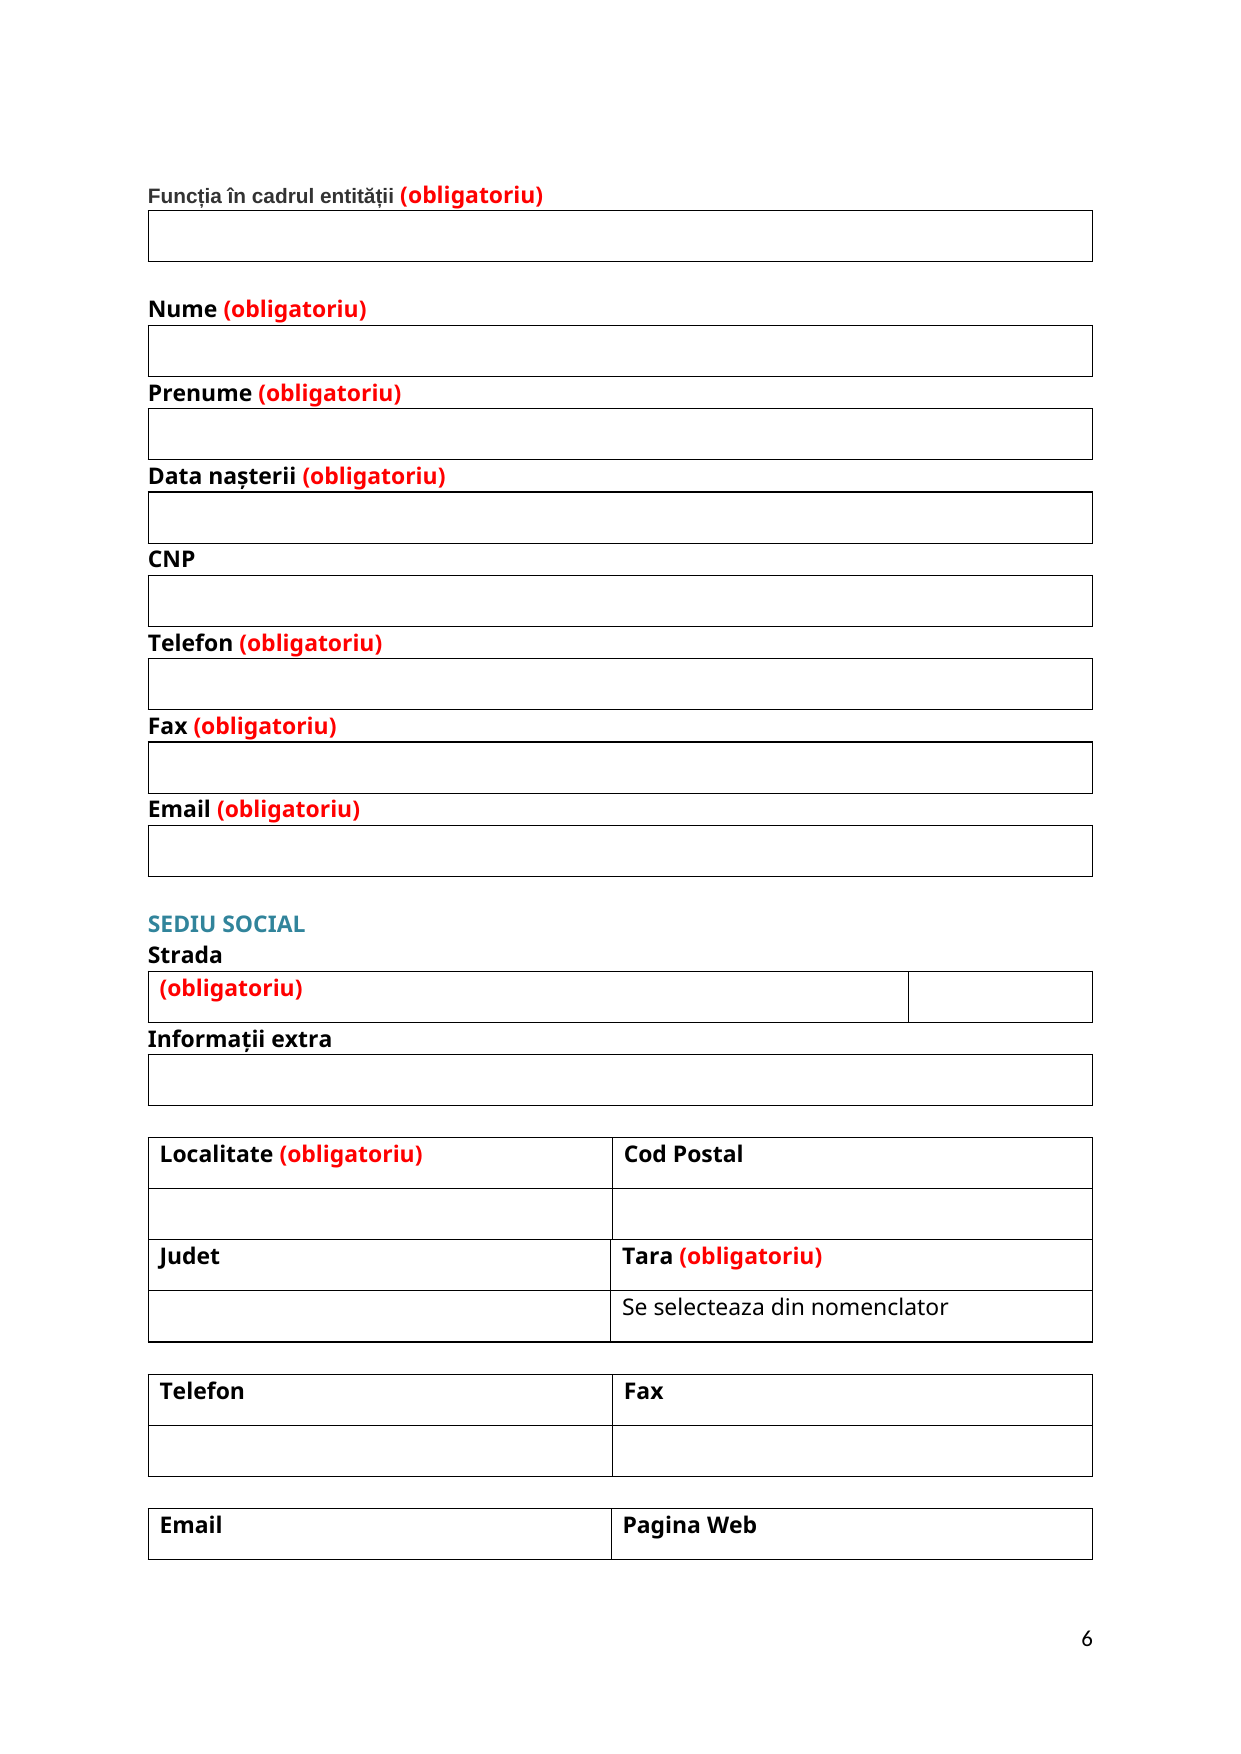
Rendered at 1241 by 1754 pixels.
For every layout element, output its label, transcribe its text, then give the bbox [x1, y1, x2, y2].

text Fax (obligatoriu) [148, 710, 1093, 741]
text Telefon (obligatoriu) [148, 627, 1093, 658]
table_cell Judet [149, 1240, 610, 1290]
table_header Fax [613, 1375, 1092, 1425]
table_cell [149, 1189, 612, 1239]
table_header [149, 659, 1092, 709]
table_cell Tara (obligatoriu) [611, 1240, 1092, 1290]
table_header Pagina Web [612, 1509, 1092, 1559]
table_header Localitate (obligatoriu) [149, 1138, 612, 1188]
text Strada [148, 939, 1093, 971]
table_header Telefon [149, 1375, 612, 1425]
text Email (obligatoriu) [148, 794, 1093, 825]
table_header [909, 972, 1092, 1022]
text Funcția în cadrul entității (obligatoriu) [148, 179, 1093, 210]
table_header Cod Postal [613, 1138, 1092, 1188]
table_cell [613, 1426, 1092, 1476]
table_header [149, 493, 1092, 542]
table_header [149, 576, 1092, 626]
table_cell [149, 1291, 610, 1341]
text Data nașterii (obligatoriu) [148, 460, 1093, 491]
table_cell [149, 1426, 612, 1476]
table_header [149, 743, 1092, 792]
table_cell [613, 1189, 1092, 1239]
text SEDIU SOCIAL [148, 908, 1093, 939]
table_header [149, 211, 1092, 261]
table_header [149, 826, 1092, 876]
text Informații extra [148, 1023, 1093, 1054]
table_header [149, 326, 1092, 376]
table_cell Se selecteaza din nomenclator [611, 1291, 1092, 1341]
table_header [149, 409, 1092, 459]
text Prenume (obligatoriu) [148, 377, 1093, 408]
table_header (obligatoriu) [149, 972, 908, 1022]
table_header Email [149, 1509, 611, 1559]
text CNP [148, 544, 1093, 575]
text Nume (obligatoriu) [148, 293, 1093, 325]
table_header [149, 1055, 1092, 1105]
